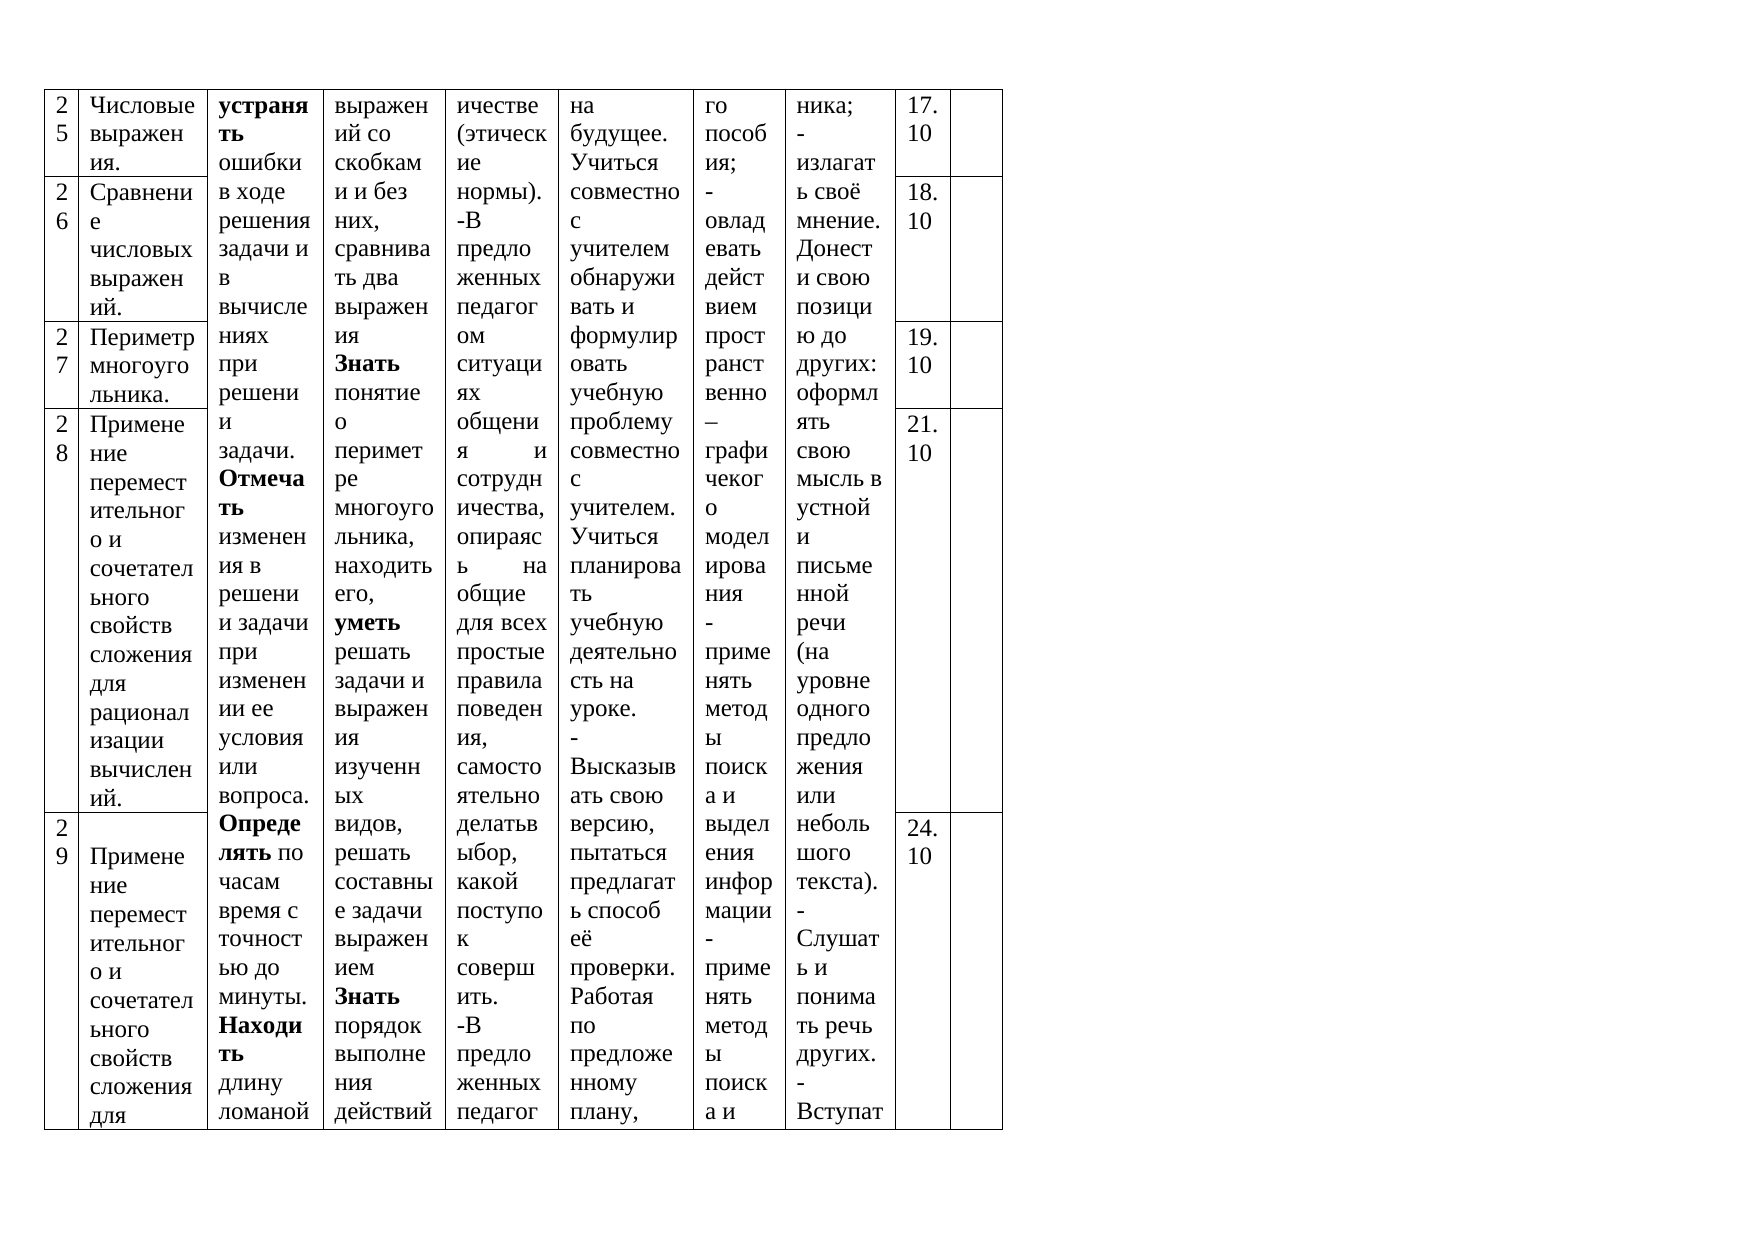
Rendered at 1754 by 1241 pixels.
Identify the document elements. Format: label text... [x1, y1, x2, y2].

table_cell [951, 177, 1002, 321]
table_cell Периметр многоугольника. [79, 322, 207, 408]
table_cell [951, 813, 1002, 1129]
table_cell [951, 409, 1002, 812]
table_cell 18.10 [896, 177, 950, 321]
table_cell 21.10 [896, 409, 950, 812]
table_cell 25 [45, 90, 78, 176]
table_cell 28 [45, 409, 78, 812]
table_cell 26 [45, 177, 78, 321]
table_cell 24.10 [896, 813, 950, 1129]
table_cell 19.10 [896, 322, 950, 408]
table_cell 17.10 [896, 90, 950, 176]
table_cell [951, 322, 1002, 408]
table_cell 27 [45, 322, 78, 408]
table_cell Сравнение числовых выражений. [79, 177, 207, 321]
table_cell 29 [45, 813, 78, 1129]
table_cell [79, 813, 207, 1129]
table_cell [951, 90, 1002, 176]
table_cell Числовые выражения. [79, 90, 207, 176]
table_cell Применение переместительного и сочетательного свойств сложения для рационализации вычислений. [79, 409, 207, 812]
